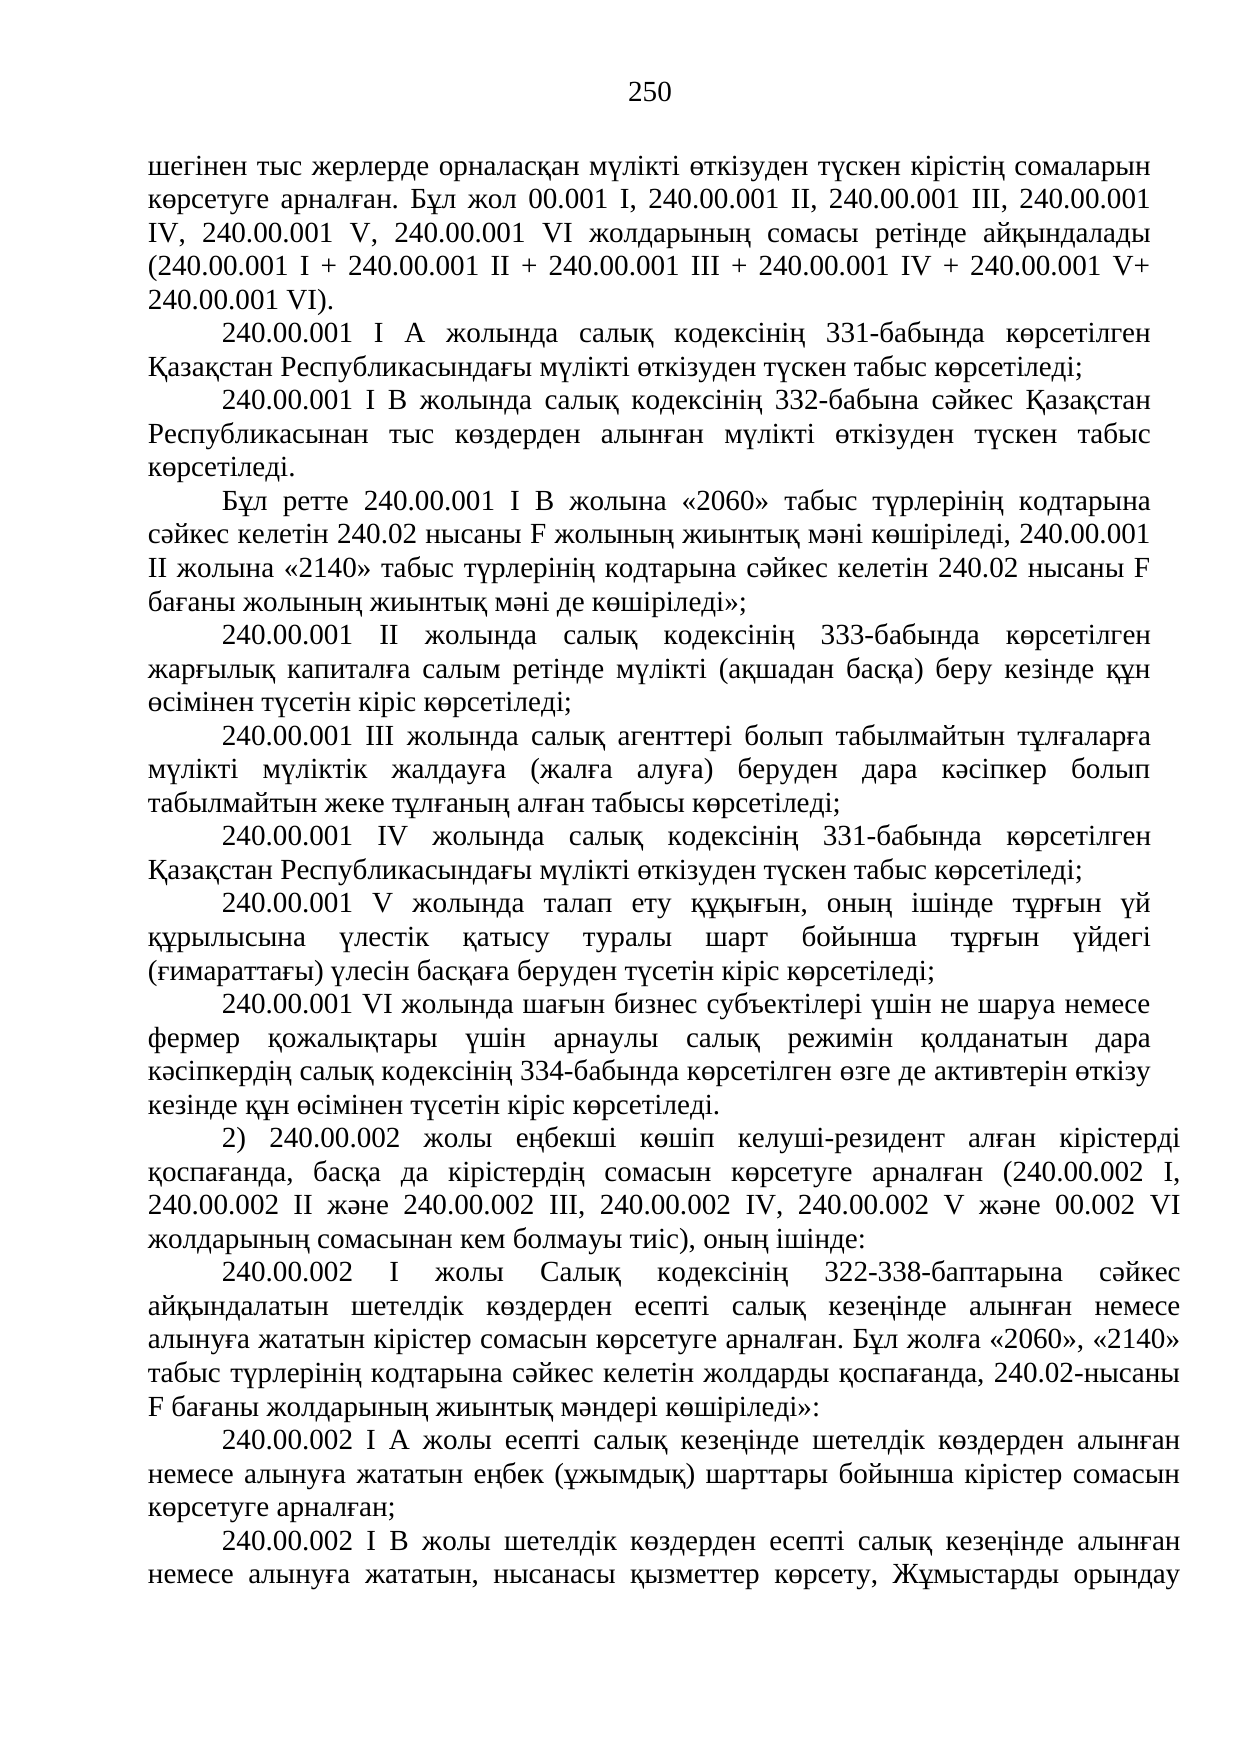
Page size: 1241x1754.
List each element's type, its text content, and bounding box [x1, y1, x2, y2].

text 240.00.002 I A жолы есепті салық кезеңінде шетелдік көздерден алынған немесе алынуға жататын еңбек (ұжымдық) шарттары бойынша кірістер сомасын көрсетуге арналған; [148, 1422, 1181, 1523]
text 240.00.002 I жолы Салық кодексінің 322-338-баптарына сәйкес айқындалатын шетелдік көздерден есепті салық кезеңінде алынған немесе алынуға жататын кірістер сомасын көрсетуге арналған. Бұл жолға «2060», «2140» табыс түрлерінің кодтарына сәйкес келетін жолдарды қоспағанда, 240.02-нысаны F бағаны жолдарының жиынтық мәндері көшіріледі»: [148, 1254, 1181, 1422]
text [148, 148, 1152, 315]
text 240.00.001 I А жолында салық кодексінің 331-бабында көрсетілген Қазақстан Республикасындағы мүлікті өткізуден түскен табыс көрсетіледі; [148, 315, 1152, 382]
text 240.00.001 VI жолында шағын бизнес субъектілері үшін не шаруа немесе фермер қожалықтары үшін арнаулы салық режимін қолданатын дара кәсіпкердің салық кодексінің 334-бабында көрсетілген өзге де активтерін өткізу кезінде құн өсімінен түсетін кіріс көрсетіледі. [148, 986, 1152, 1120]
text 240.00.001 III жолында салық агенттері болып табылмайтын тұлғаларға мүлікті мүліктік жалдауға (жалға алуға) беруден дара кәсіпкер болып табылмайтын жеке тұлғаның алған табысы көрсетіледі; [148, 718, 1152, 818]
text Бұл ретте 240.00.001 I B жолына «2060» табыс түрлерінің кодтарына сәйкес келетін 240.02 нысаны F жолының жиынтық мәні көшіріледі, 240.00.001 II жолына «2140» табыс түрлерінің кодтарына сәйкес келетін 240.02 нысаны F бағаны жолының жиынтық мәні де көшіріледі»; [148, 483, 1152, 617]
text 2) 240.00.002 жолы еңбекші көшіп келуші-резидент алған кірістерді қоспағанда, басқа да кірістердің сомасын көрсетуге арналған (240.00.002 I, 240.00.002 II және 240.00.002 III, 240.00.002 IV, 240.00.002 V және 00.002 VI жолдарының сомасынан кем болмауы тиіс), оның ішінде: [148, 1120, 1181, 1254]
text 240.00.001 V жолында талап ету құқығын, оның ішінде тұрғын үй құрылысына үлестік қатысу туралы шарт бойынша тұрғын үйдегі (ғимараттағы) үлесін басқаға беруден түсетін кіріс көрсетіледі; [148, 886, 1152, 986]
text 240.00.001 II жолында салық кодексінің 333-бабында көрсетілген жарғылық капиталға салым ретінде мүлікті (ақшадан басқа) беру кезінде құн өсімінен түсетін кіріс көрсетіледі; [148, 617, 1152, 718]
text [148, 1523, 1181, 1590]
text 240.00.001 I В жолында салық кодексінің 332-бабына сәйкес Қазақстан Республикасынан тыс көздерден алынған мүлікті өткізуден түскен табыс көрсетіледі. [148, 382, 1152, 483]
text 240.00.001 IV жолында салық кодексінің 331-бабында көрсетілген Қазақстан Республикасындағы мүлікті өткізуден түскен табыс көрсетіледі; [148, 818, 1152, 886]
